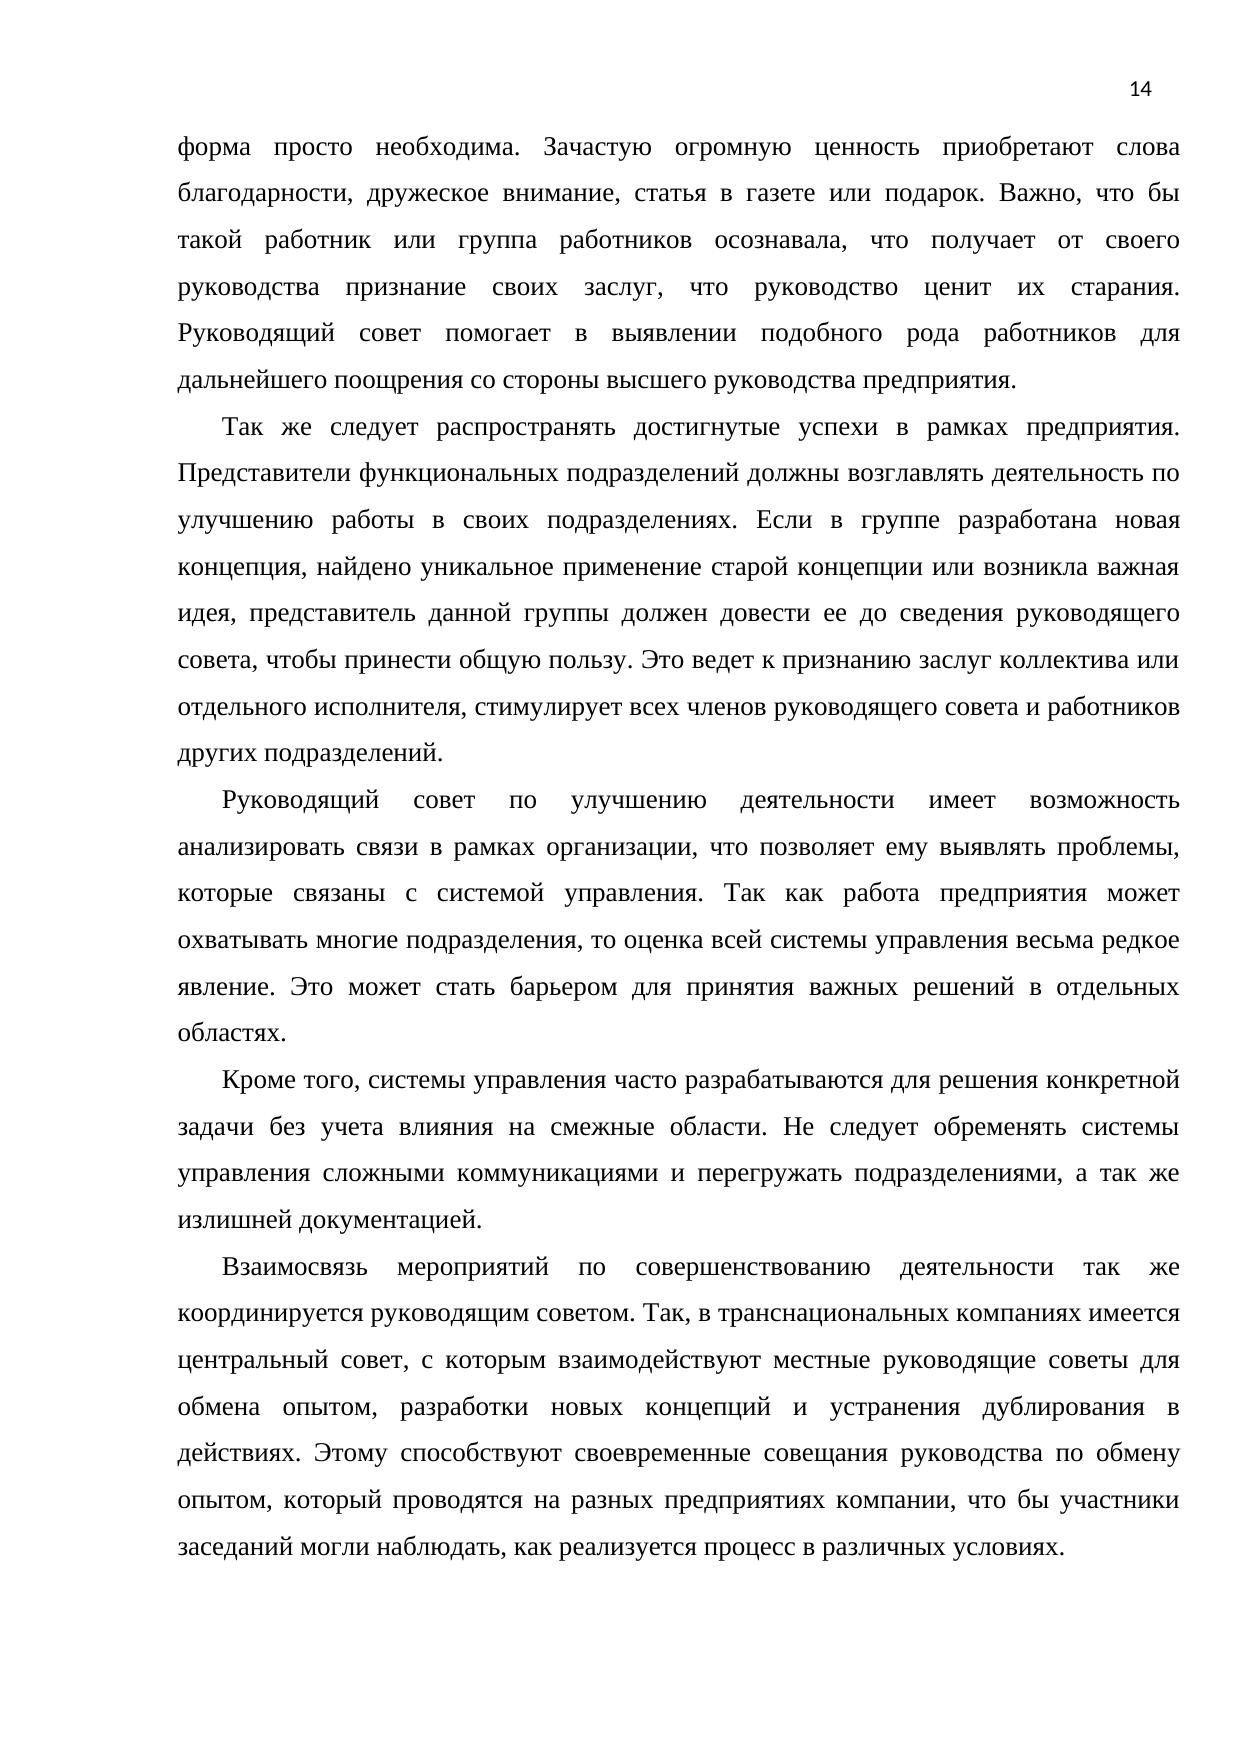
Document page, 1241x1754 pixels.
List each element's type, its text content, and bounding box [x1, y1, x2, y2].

text Так же следует распространять достигнутые успехи в рамках предприятия. Представители функциональных подразделений должны возглавлять деятельность по улучшению работы в своих подразделениях. Если в группе разработана новая концепция, найдено уникальное применение старой концепции или возникла важная идея, представитель данной группы должен довести ее до сведения руководящего совета, чтобы принести общую пользу. Это ведет к признанию заслуг коллектива или отдельного исполнителя, стимулирует всех членов руководящего совета и работников других подразделений. [177, 410, 1181, 768]
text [177, 130, 1181, 394]
text Руководящий совет по улучшению деятельности имеет возможность анализировать связи в рамках организации, что позволяет ему выявлять проблемы, которые связаны с системой управления. Так как работа предприятия может охватывать многие подразделения, то оценка всей системы управления весьма редкое явление. Это может стать барьером для принятия важных решений в отдельных областях. [177, 783, 1181, 1048]
text Взаимосвязь мероприятий по совершенствованию деятельности так же координируется руководящим советом. Так, в транснациональных компаниях имеется центральный совет, с которым взаимодействуют местные руководящие советы для обмена опытом, разработки новых концепций и устранения дублирования в действиях. Этому способствуют своевременные совещания руководства по обмену опытом, который проводятся на разных предприятиях компании, что бы участники заседаний могли наблюдать, как реализуется процесс в различных условиях. [177, 1250, 1181, 1561]
text Кроме того, системы управления часто разрабатываются для решения конкретной задачи без учета влияния на смежные области. Не следует обременять системы управления сложными коммуникациями и перегружать подразделениями, а так же излишней документацией. [177, 1063, 1181, 1234]
